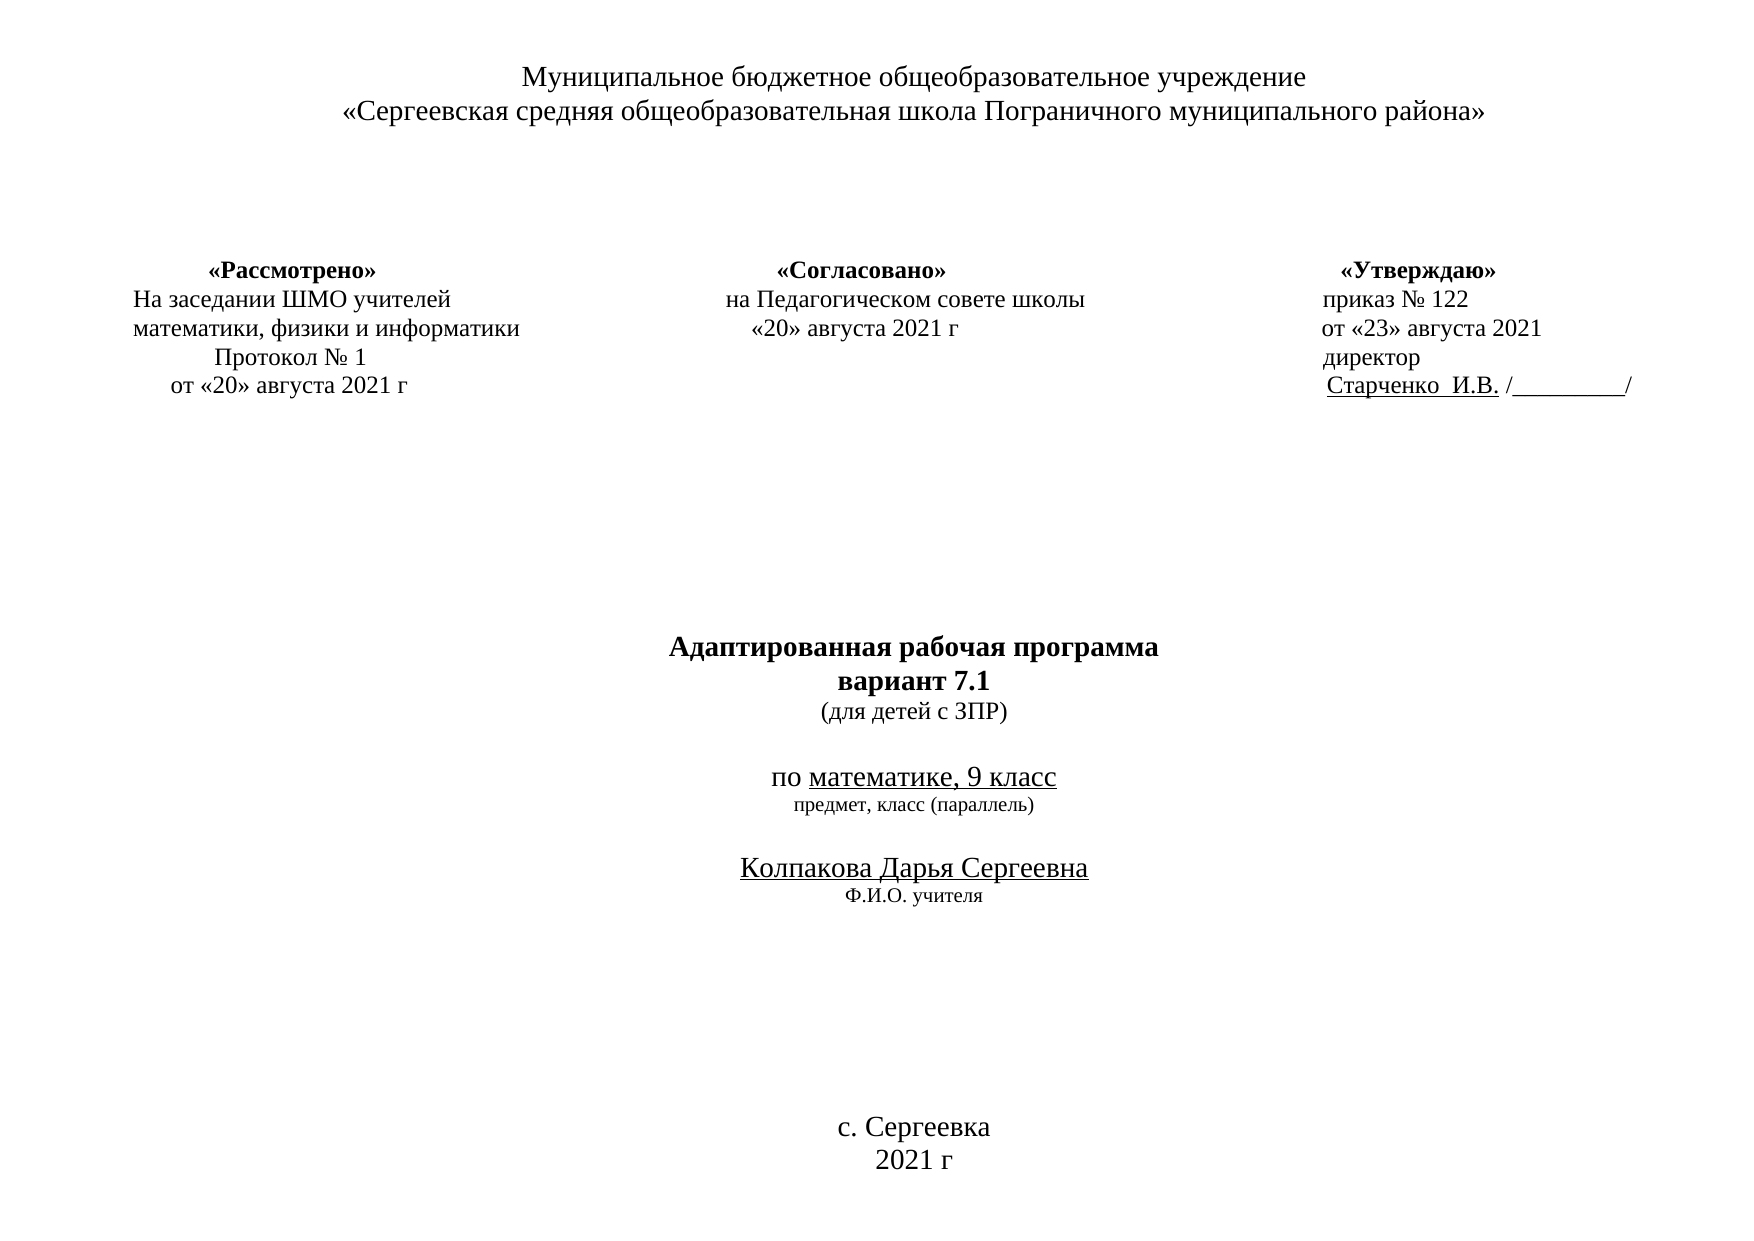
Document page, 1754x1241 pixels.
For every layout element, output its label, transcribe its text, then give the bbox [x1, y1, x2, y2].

text (для детей с ЗПР) [59, 696, 1695, 725]
text вариант 7.1 [59, 663, 1695, 696]
text «Рассмотрено» «Согласовано» «Утверждаю» [59, 256, 1695, 284]
text Ф.И.О. учителя [59, 883, 1695, 907]
text по математике, 9 класс [59, 759, 1695, 792]
text предмет, класс (параллель) [59, 792, 1695, 816]
text «Сергеевская средняя общеобразовательная школа Пограничного муниципального района» [59, 93, 1695, 126]
text от «20» августа 2021 г Старченко И.В. /_________/ [59, 371, 1695, 399]
text Колпакова Дарья Сергеевна [59, 850, 1695, 883]
text 2021 г [59, 1142, 1695, 1176]
text На заседании ШМО учителей на Педагогическом совете школы приказ № 122 [59, 284, 1695, 313]
text Адаптированная рабочая программа [59, 629, 1695, 663]
text математики, физики и информатики «20» августа 2021 г от «23» августа 2021 [59, 313, 1695, 342]
text Муниципальное бюджетное общеобразовательное учреждение [59, 59, 1695, 93]
text Протокол № 1 директор [59, 342, 1695, 371]
text с. Сергеевка [59, 1109, 1695, 1142]
